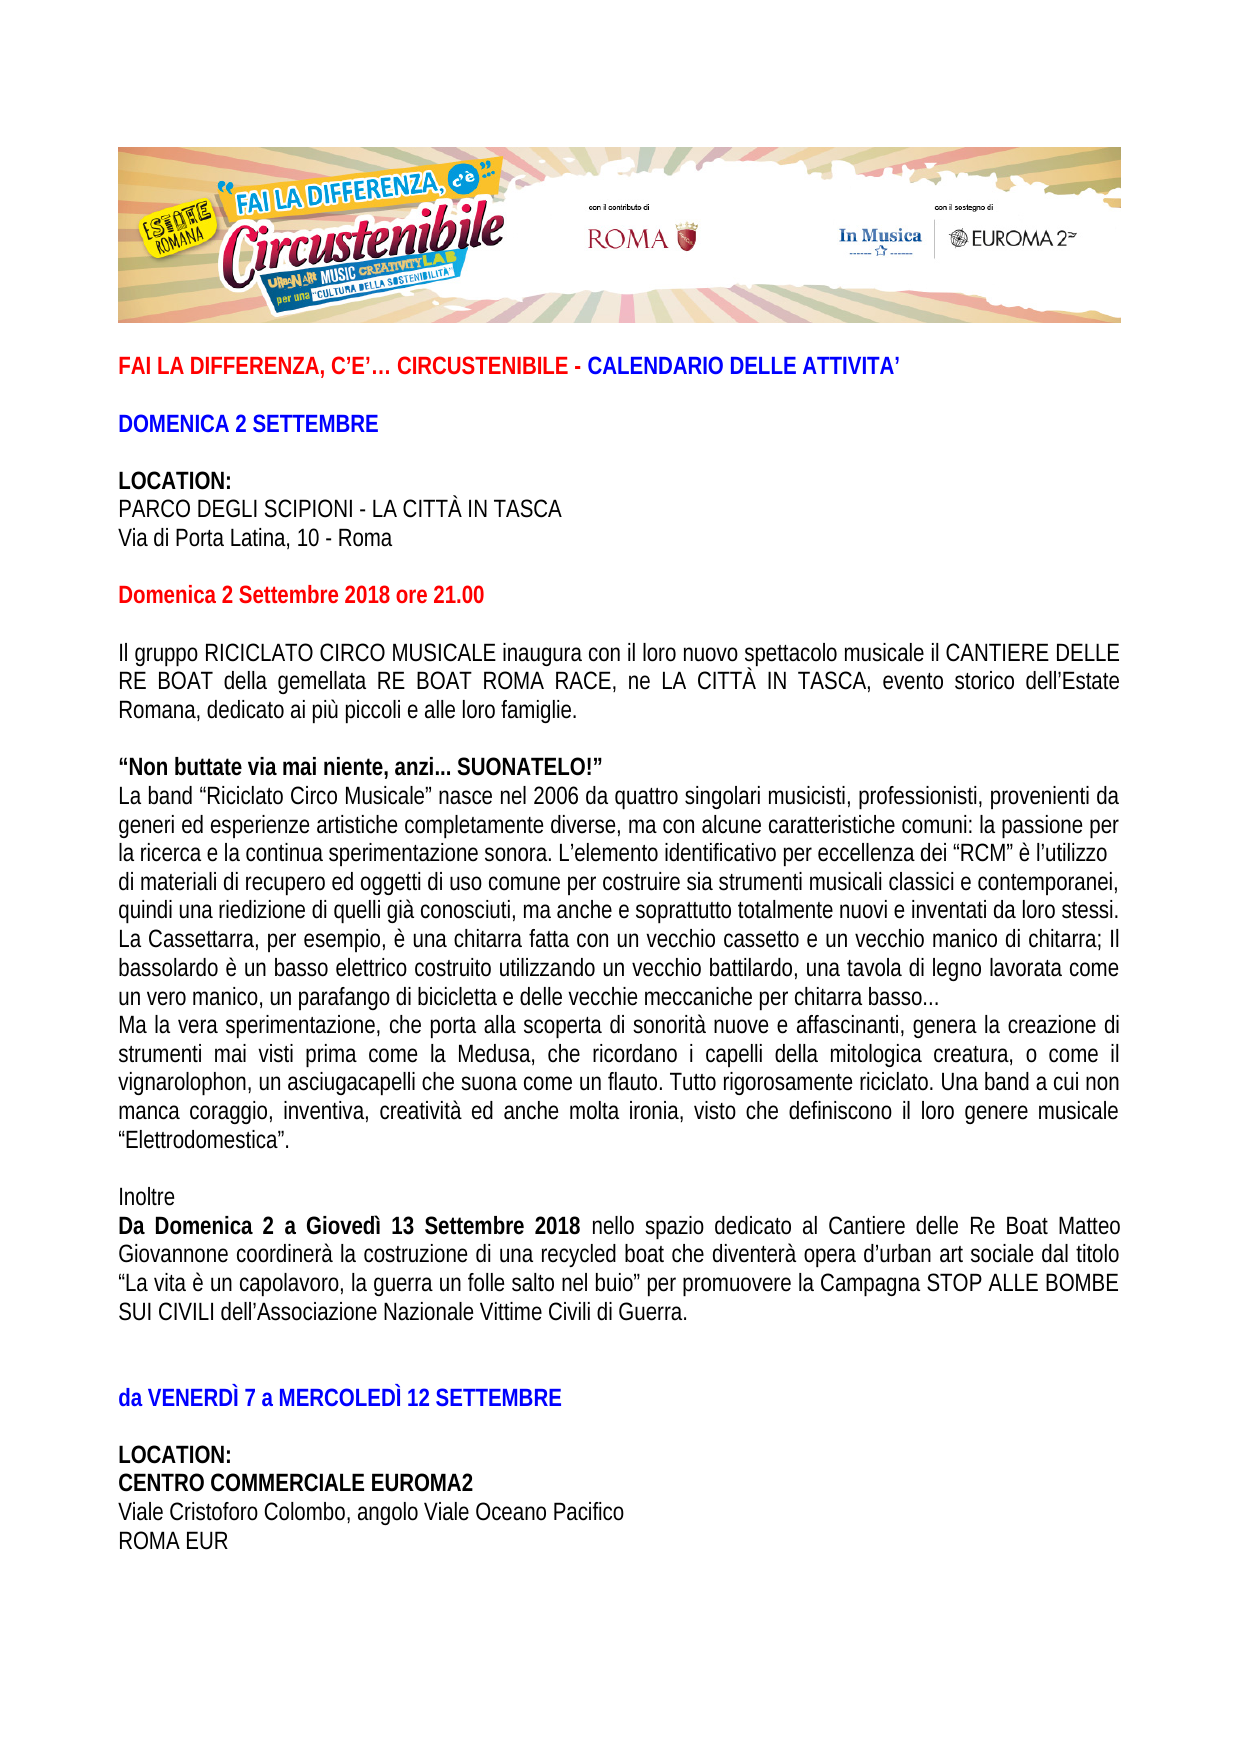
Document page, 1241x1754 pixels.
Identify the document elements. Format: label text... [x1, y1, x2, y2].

text ROMA EUR [118, 1526, 1122, 1554]
text Il gruppo RICICLATO CIRCO MUSICALE inaugura con il loro nuovo spettacolo musicale il CANTIERE DELLE RE BOAT della gemellata RE BOAT ROMA RACE, ne LA CITTÀ IN TASCA, evento storico dell’Estate Romana, dedicato ai più piccoli e alle loro famiglie. [118, 638, 1122, 724]
text PARCO DEGLI SCIPIONI - LA CITTÀ IN TASCA [118, 494, 1122, 523]
text Via di Porta Latina, 10 - Roma [118, 523, 1122, 552]
picture [118, 147, 1121, 323]
text da VENERDÌ 7 a MERCOLEDÌ 12 SETTEMBRE [118, 1382, 1122, 1411]
text Ma la vera sperimentazione, che porta alla scoperta di sonorità nuove e affascinanti, genera la creazione di strumenti mai visti prima come la Medusa, che ricordano i capelli della mitologica creatura, o come il vignarolophon, un asciugacapelli che suona come un flauto. Tutto rigorosamente riciclato. Una band a cui non manca coraggio, inventiva, creatività ed anche molta ironia, visto che definiscono il loro genere musicale “Elettrodomestica”. [118, 1010, 1122, 1153]
text LOCATION: [118, 466, 1122, 494]
text “Non buttate via mai niente, anzi... SUONATELO!” [118, 752, 1122, 781]
text LOCATION: [118, 1440, 1122, 1468]
text Da Domenica 2 a Giovedì 13 Settembre 2018 nello spazio dedicato al Cantiere delle Re Boat Matteo Giovannone coordinerà la costruzione di una recycled boat che diventerà opera d’urban art sociale dal titolo “La vita è un capolavoro, la guerra un folle salto nel buio” per promuovere la Campagna STOP ALLE BOMBE SUI CIVILI dell’Associazione Nazionale Vittime Civili di Guerra. [118, 1211, 1122, 1325]
text La band “Riciclato Circo Musicale” nasce nel 2006 da quattro singolari musicisti, professionisti, provenienti da generi ed esperienze artistiche completamente diverse, ma con alcune caratteristiche comuni: la passione per la ricerca e la continua sperimentazione sonora. L’elemento identificativo per eccellenza dei “RCM” è l’utilizzo [118, 781, 1122, 867]
text Viale Cristoforo Colombo, angolo Viale Oceano Pacifico [118, 1497, 1122, 1526]
text Domenica 2 Settembre 2018 ore 21.00 [118, 580, 1122, 609]
text CENTRO COMMERCIALE EUROMA2 [118, 1468, 1122, 1497]
text di materiali di recupero ed oggetti di uso comune per costruire sia strumenti musicali classici e contemporanei, quindi una riedizione di quelli già conosciuti, ma anche e soprattutto totalmente nuovi e inventati da loro stessi. La Cassettarra, per esempio, è una chitarra fatta con un vecchio cassetto e un vecchio manico di chitarra; Il bassolardo è un basso elettrico costruito utilizzando un vecchio battilardo, una tavola di legno lavorata come un vero manico, un parafango di bicicletta e delle vecchie meccaniche per chitarra basso... [118, 867, 1122, 1010]
text DOMENICA 2 SETTEMBRE [118, 408, 1122, 437]
text Inoltre [118, 1182, 1122, 1211]
text FAI LA DIFFERENZA, C’E’… CIRCUSTENIBILE - CALENDARIO DELLE ATTIVITA’ [118, 351, 1122, 380]
